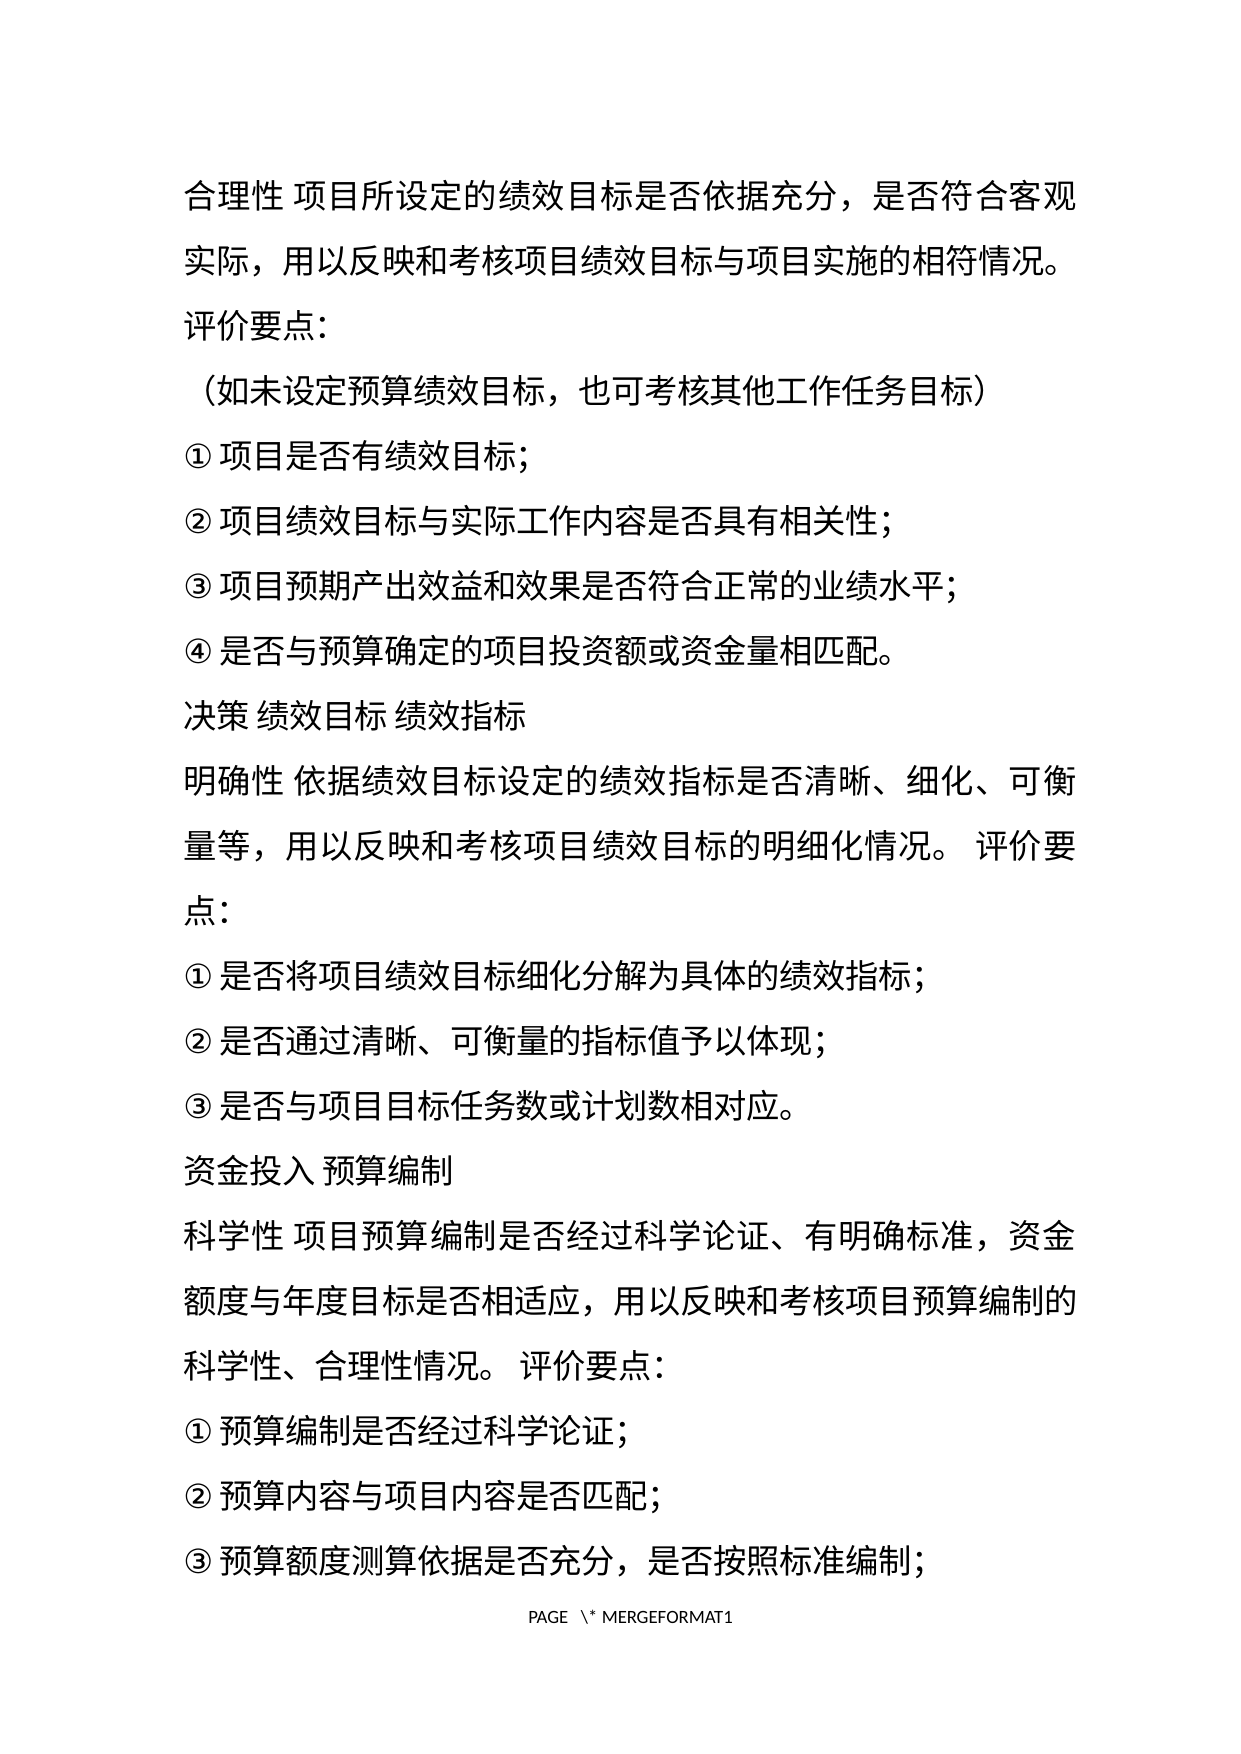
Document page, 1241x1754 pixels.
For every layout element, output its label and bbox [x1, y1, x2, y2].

text [183, 162, 1078, 1592]
